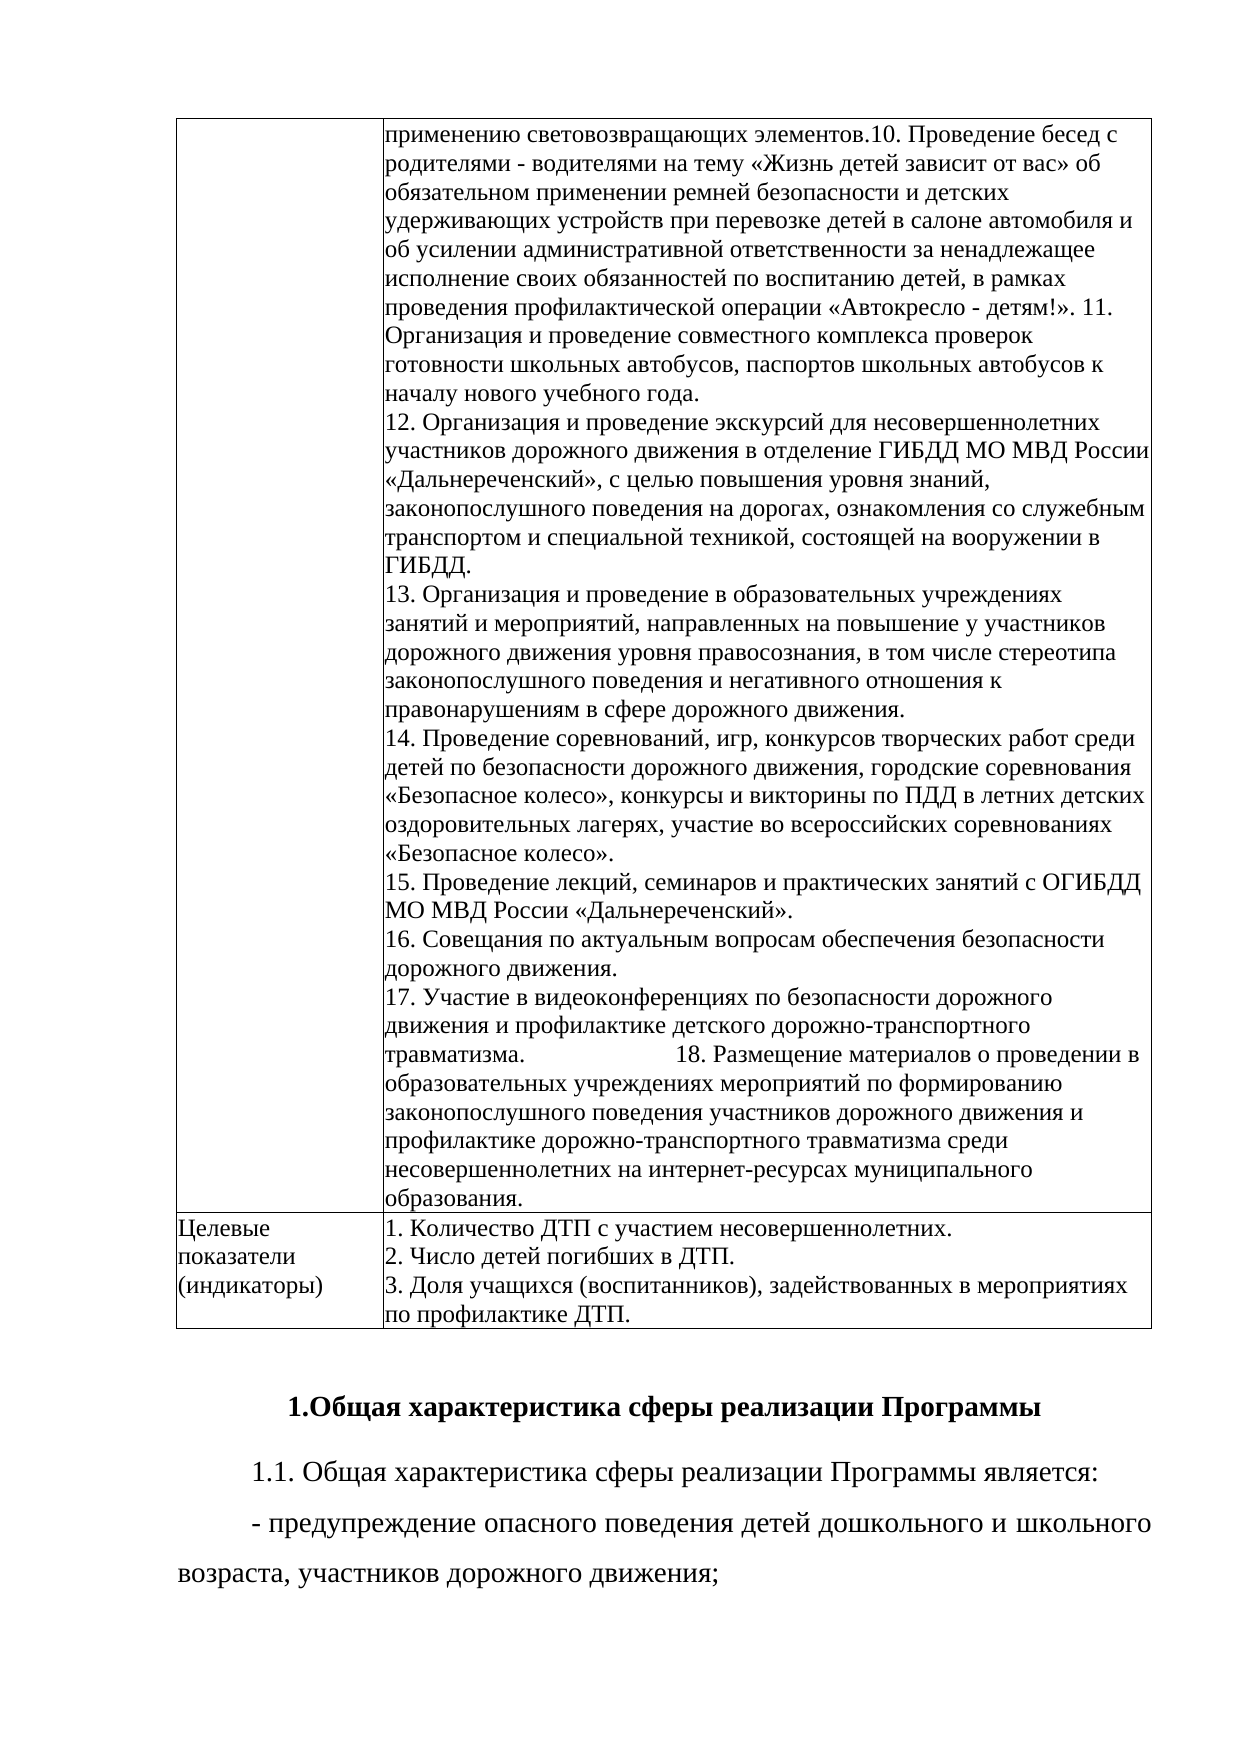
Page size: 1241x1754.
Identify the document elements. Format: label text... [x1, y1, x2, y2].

text 1.Общая характеристика сферы реализации Программы [177, 1392, 1152, 1422]
table_cell Целевые показатели (индикаторы) [177, 1213, 383, 1328]
text 1.1. Общая характеристика сферы реализации Программы является: [177, 1454, 1152, 1488]
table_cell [177, 119, 383, 1212]
text - предупреждение опасного поведения детей дошкольного и школьного возраста, участников дорожного движения; [177, 1505, 1152, 1589]
table_cell 1. Количество ДТП с участием несовершеннолетних. 2. Число детей погибших в ДТП. 3. Доля учащихся (воспитанников), задействованных в мероприятиях по профилактике ДТП. [384, 1213, 1151, 1328]
